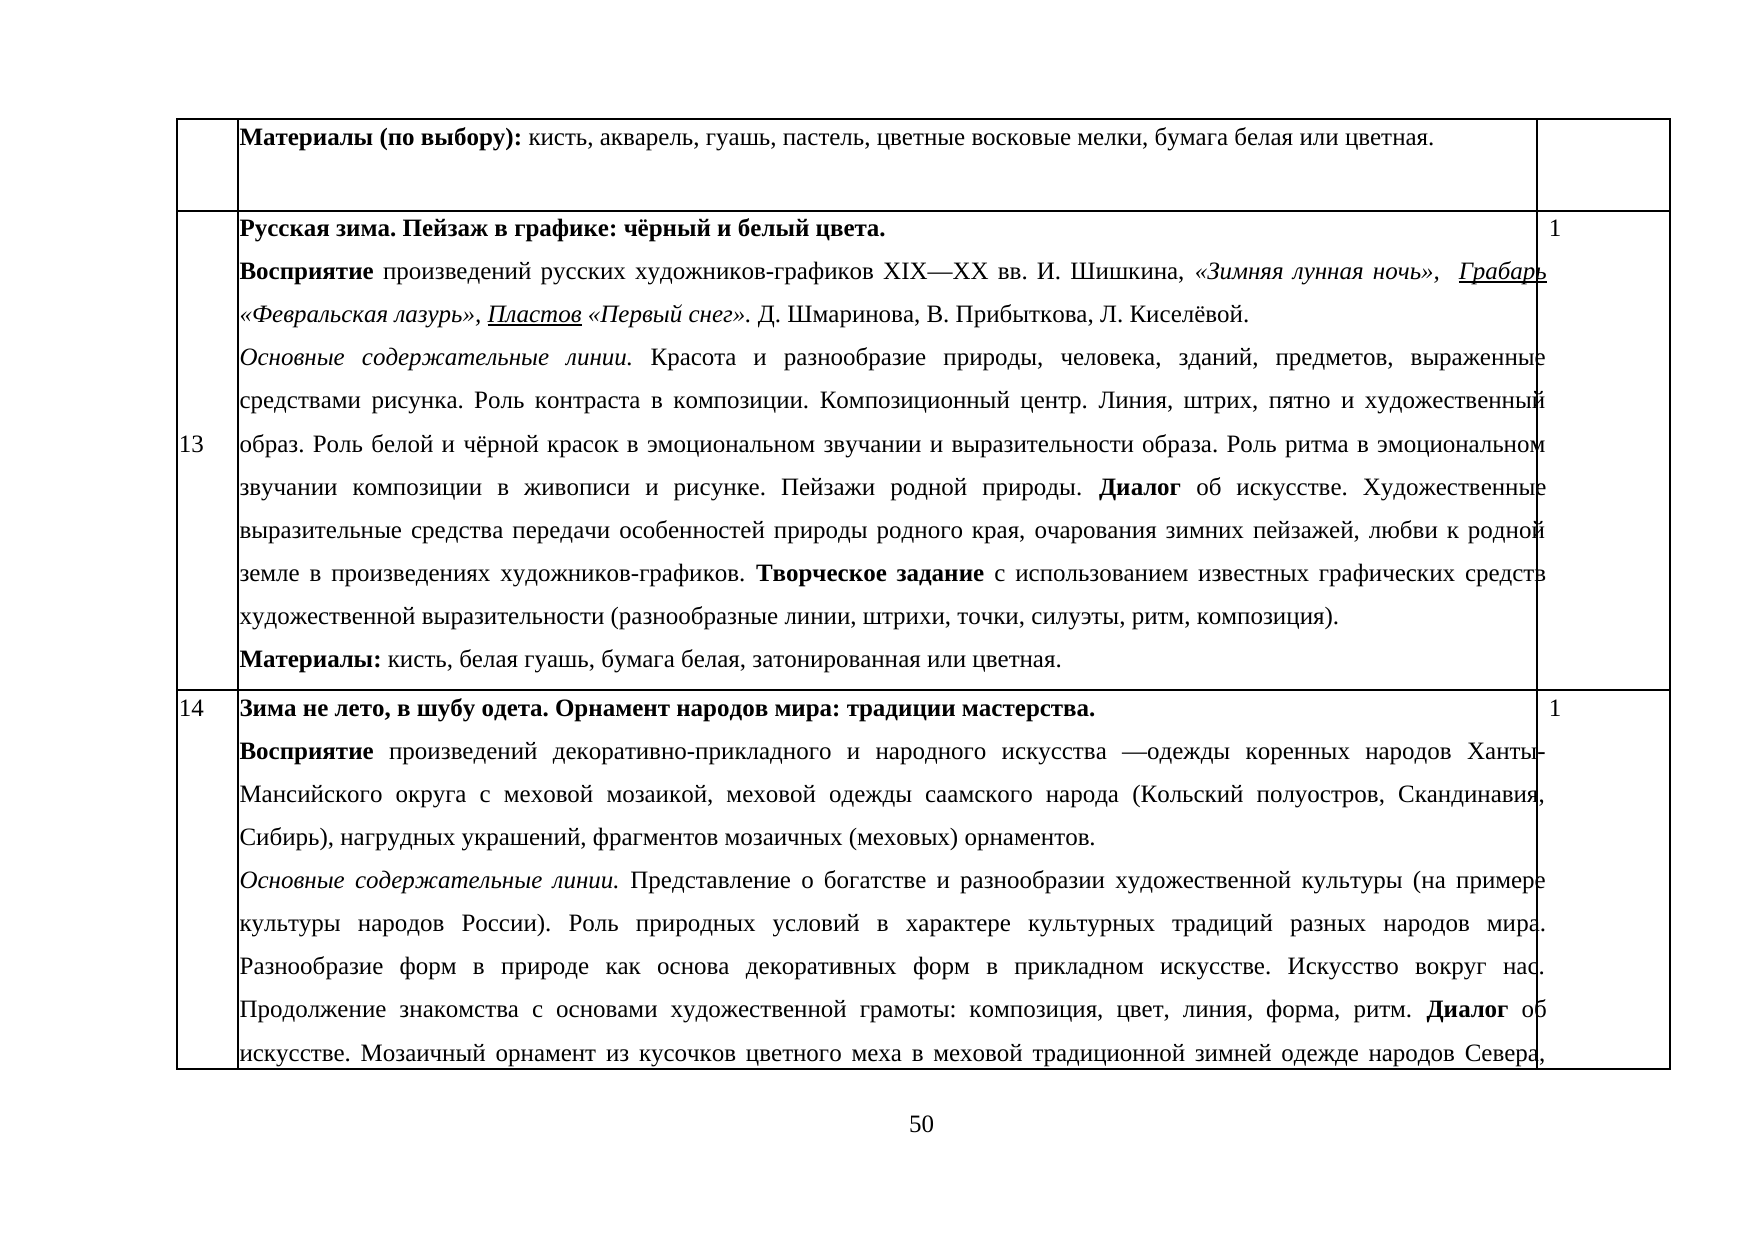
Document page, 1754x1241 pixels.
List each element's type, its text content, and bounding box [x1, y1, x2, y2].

table_cell 1 [1538, 120, 1669, 209]
table_cell 14 [178, 691, 237, 1068]
table_cell 1 [1538, 212, 1669, 689]
table_cell 12 [178, 120, 237, 209]
table_cell 13 [178, 212, 237, 689]
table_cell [239, 120, 1536, 209]
table_cell 1 [1538, 691, 1669, 1068]
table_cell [239, 691, 1536, 1068]
table_cell Русская зима. Пейзаж в графике: чёрный и белый цвета. Восприятие произведений русских художников-графиков XIX—XX вв. И. Шишкина, «Зимняя лунная ночь», Грабарь «Февральская лазурь», Пластов «Первый снег». Д. Шмаринова, В. Прибыткова, Л. Киселёвой. Основные содержательные линии. Красота и разнообразие природы, человека, зданий, предметов, выраженные средствами рисунка. Роль контраста в композиции. Композиционный центр. Линия, штрих, пятно и художественный образ. Роль белой и чёрной красок в эмоциональном звучании и выразительности образа. Роль ритма в эмоциональном звучании композиции в живописи и рисунке. Пейзажи родной природы. Диалог об искусстве. Художественные выразительные средства передачи особенностей природы родного края, очарования зимних пейзажей, любви к родной земле в произведениях художников-графиков. Творческое задание с использованием известных графических средств художественной выразительности (разнообразные линии, штрихи, точки, силуэты, ритм, композиция). Материалы: кисть, белая гуашь, бумага белая, затонированная или цветная. [239, 212, 1536, 689]
